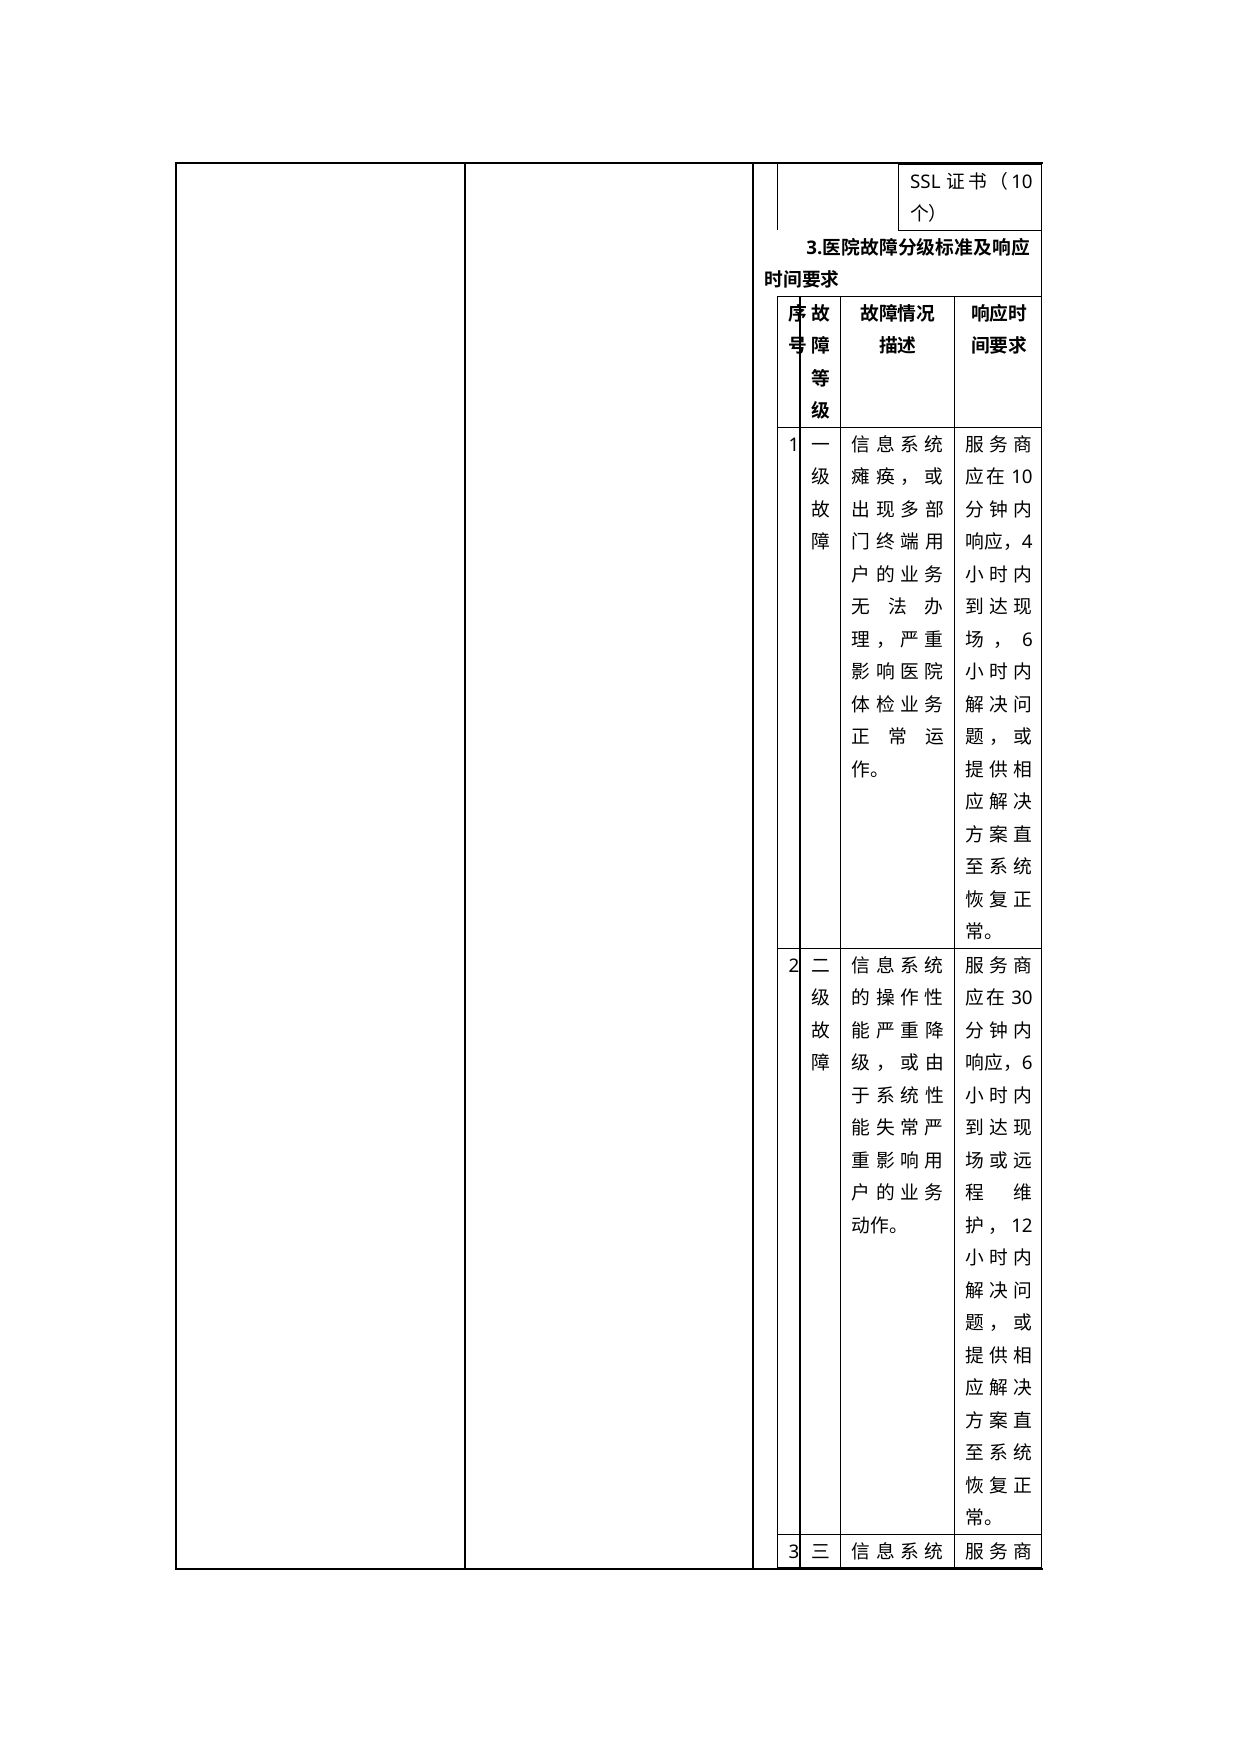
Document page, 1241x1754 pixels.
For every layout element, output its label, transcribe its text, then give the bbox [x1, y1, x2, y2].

table_cell [466, 164, 752, 1568]
table_cell 1 [177, 164, 464, 1568]
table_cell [754, 164, 1041, 1568]
